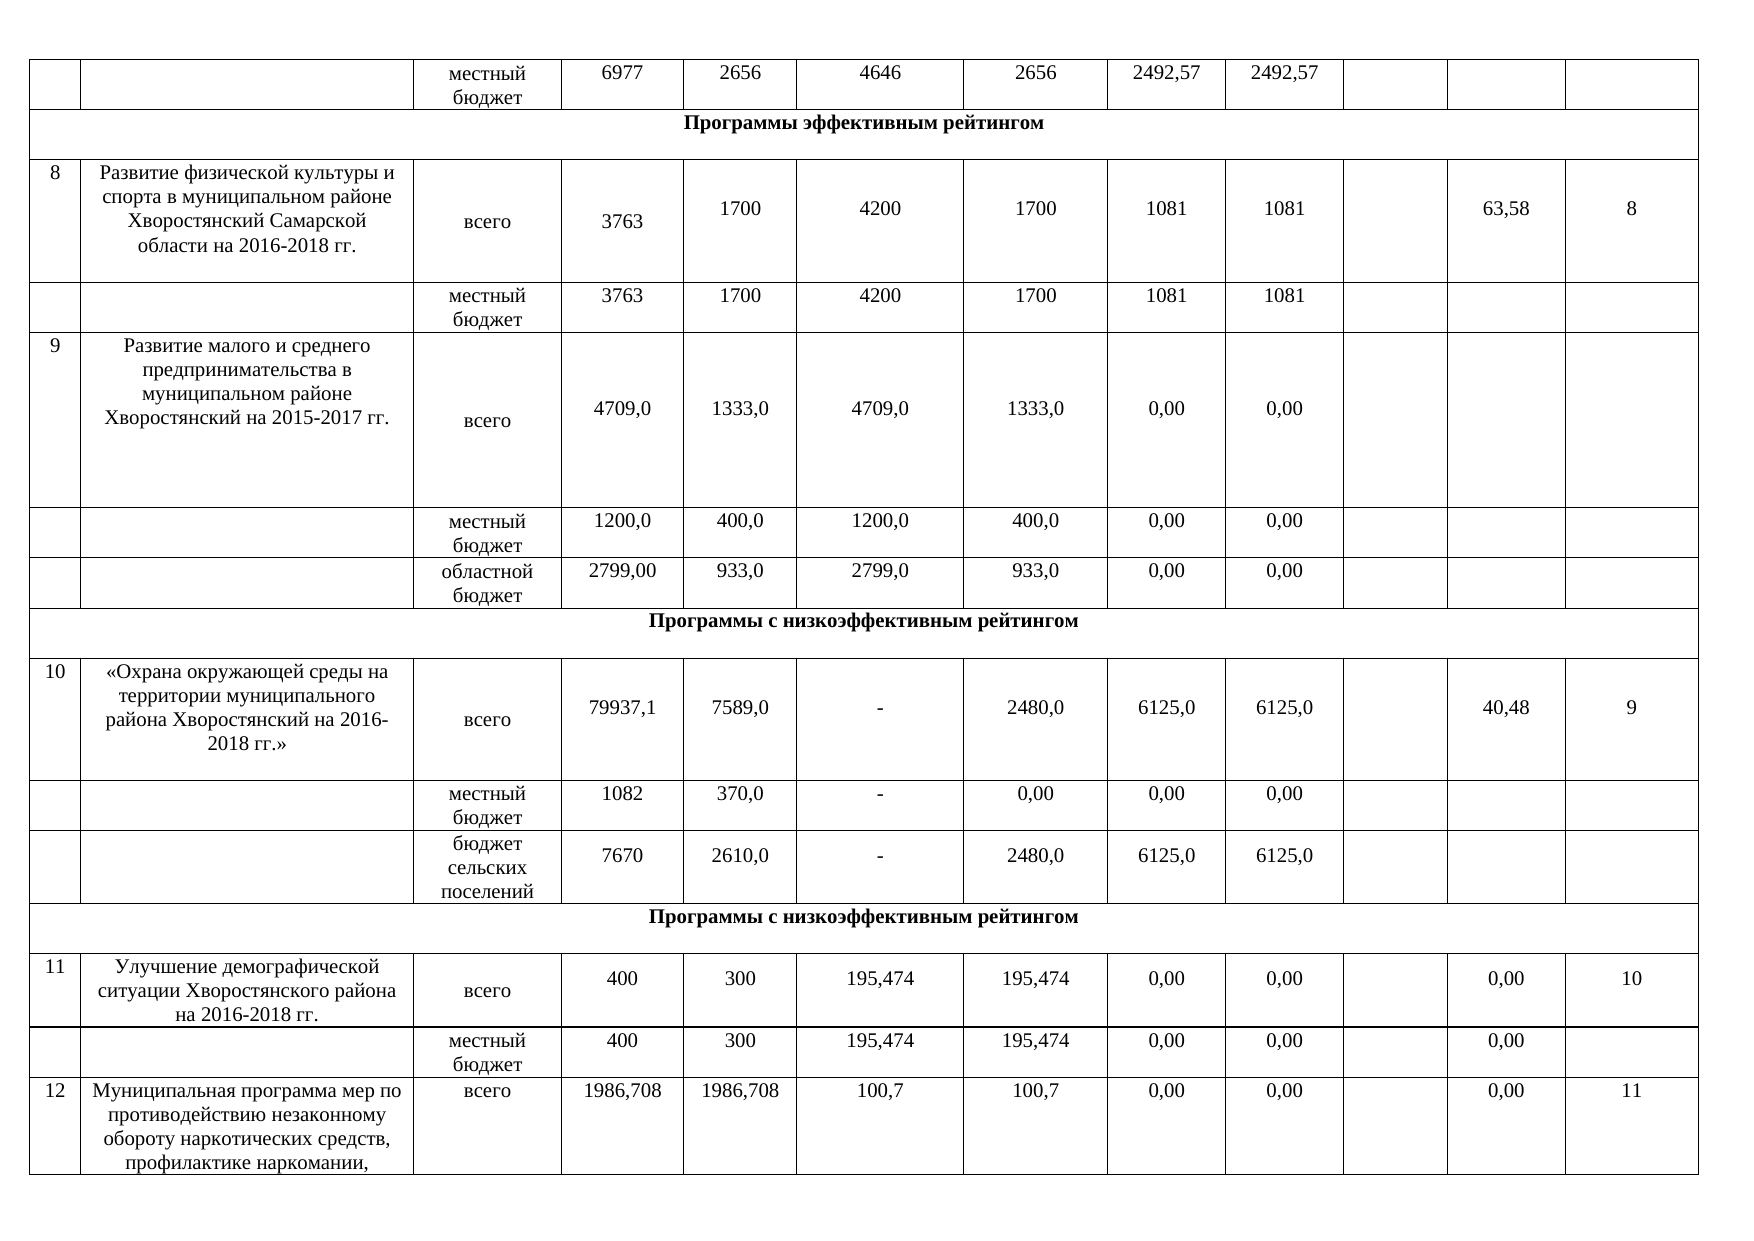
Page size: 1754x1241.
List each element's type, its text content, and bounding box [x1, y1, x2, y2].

table_cell Развитие малого и среднего предпринимательства в муниципальном районе Хворостянский на 2015-2017 гг. [81, 333, 413, 507]
table_cell [1344, 333, 1447, 507]
table_cell 0,00 [1226, 1078, 1343, 1174]
table_cell [30, 831, 80, 903]
table_cell [1448, 283, 1565, 332]
table_cell 3763 [562, 160, 683, 282]
table_cell 1082 [562, 781, 683, 830]
table_cell 400 [562, 954, 683, 1026]
table_cell 0,00 [1448, 954, 1565, 1026]
table_cell Программы с низкоэффективным рейтингом [30, 609, 1698, 657]
table_cell 6977 [562, 60, 683, 109]
table_cell [1448, 558, 1565, 607]
table_cell местный бюджет [414, 508, 561, 557]
table_cell [81, 781, 413, 830]
table_cell областной бюджет [414, 558, 561, 607]
table_cell 195,474 [797, 1028, 963, 1077]
table_cell [1566, 508, 1698, 557]
table_cell [30, 781, 80, 830]
table_cell 4200 [797, 283, 963, 332]
table_cell 400 [562, 1028, 683, 1077]
table_cell [30, 283, 80, 332]
table_cell 100,7 [964, 1078, 1107, 1174]
table_cell 933,0 [964, 558, 1107, 607]
table_cell 4709,0 [562, 333, 683, 507]
table_cell [81, 1028, 413, 1077]
table_cell 1986,708 [562, 1078, 683, 1174]
table_cell 4200 [797, 160, 963, 282]
table_cell [1448, 781, 1565, 830]
table_cell 1700 [964, 283, 1107, 332]
table_cell 195,474 [964, 954, 1107, 1026]
table_cell 9 [30, 333, 80, 507]
table_cell 4709,0 [797, 333, 963, 507]
table_cell [1448, 333, 1565, 507]
table_cell Улучшение демографической ситуации Хворостянского района на 2016-2018 гг. [81, 954, 413, 1026]
table_cell 400,0 [684, 508, 796, 557]
table_cell [81, 508, 413, 557]
table_cell [1344, 1028, 1447, 1077]
table_cell 63,58 [1448, 160, 1565, 282]
table_cell [1344, 954, 1447, 1026]
table_cell - [797, 781, 963, 830]
table_cell 8 [30, 160, 80, 282]
table_cell 195,474 [964, 1028, 1107, 1077]
table_cell - [797, 831, 963, 903]
table_cell 3763 [562, 283, 683, 332]
table_cell [81, 60, 413, 109]
table_cell [81, 283, 413, 332]
table_cell 1081 [1226, 160, 1343, 282]
table_cell 1700 [964, 160, 1107, 282]
table_cell 0,00 [1108, 333, 1225, 507]
table_cell 6125,0 [1226, 659, 1343, 780]
table_cell Развитие физической культуры и спорта в муниципальном районе Хворостянский Самарской области на 2016-2018 гг. [81, 160, 413, 282]
table_cell 0,00 [1448, 1078, 1565, 1174]
table_cell 12 [30, 1078, 80, 1174]
table_cell 40,48 [1448, 659, 1565, 780]
table_cell 0,00 [1226, 781, 1343, 830]
table_cell 6125,0 [1226, 831, 1343, 903]
table_cell 0,00 [1226, 558, 1343, 607]
table_cell - [797, 659, 963, 780]
table_cell 9 [1566, 659, 1698, 780]
table_cell 0,00 [1108, 558, 1225, 607]
table_cell 1333,0 [964, 333, 1107, 507]
table_cell [1448, 831, 1565, 903]
table_cell Программы с низкоэффективным рейтингом [30, 904, 1698, 953]
table_cell [1448, 60, 1565, 109]
table_cell 300 [684, 1028, 796, 1077]
table_cell местный бюджет [414, 781, 561, 830]
table_cell 0,00 [1108, 508, 1225, 557]
table_cell [30, 60, 80, 109]
table_cell [30, 558, 80, 607]
table_cell 1200,0 [562, 508, 683, 557]
table_cell 0,00 [1226, 954, 1343, 1026]
table_cell 2656 [684, 60, 796, 109]
table_cell 2799,00 [562, 558, 683, 607]
table_cell [1566, 60, 1698, 109]
table_cell 7670 [562, 831, 683, 903]
table_cell всего [414, 659, 561, 780]
table_cell 933,0 [684, 558, 796, 607]
table_cell [1344, 558, 1447, 607]
table_cell [81, 831, 413, 903]
table_cell бюджет сельских поселений [414, 831, 561, 903]
table_cell 4646 [797, 60, 963, 109]
table_cell всего [414, 954, 561, 1026]
table_cell 1081 [1108, 283, 1225, 332]
table_cell [1344, 508, 1447, 557]
table_cell 195,474 [797, 954, 963, 1026]
table_cell 0,00 [1226, 333, 1343, 507]
table_cell «Охрана окружающей среды на территории муниципального района Хворостянский на 2016-2018 гг.» [81, 659, 413, 780]
table_cell 0,00 [1108, 954, 1225, 1026]
table_cell 0,00 [1226, 1028, 1343, 1077]
table_cell местный бюджет [414, 1028, 561, 1077]
table_cell [1344, 160, 1447, 282]
table_cell [81, 558, 413, 607]
table_cell [1566, 1028, 1698, 1077]
table_cell 2480,0 [964, 831, 1107, 903]
table_cell [1448, 508, 1565, 557]
table_cell всего [414, 333, 561, 507]
table_cell 100,7 [797, 1078, 963, 1174]
table_cell [1566, 558, 1698, 607]
table_cell 10 [30, 659, 80, 780]
table_cell 1081 [1108, 160, 1225, 282]
table_cell [30, 1028, 80, 1077]
table_cell [1344, 283, 1447, 332]
table_cell 6125,0 [1108, 659, 1225, 780]
table_cell всего [414, 160, 561, 282]
table_cell 2799,0 [797, 558, 963, 607]
table_cell [1566, 831, 1698, 903]
table_cell 400,0 [964, 508, 1107, 557]
table_cell местный бюджет [414, 283, 561, 332]
table_cell Программы эффективным рейтингом [30, 110, 1698, 159]
table_cell 2656 [964, 60, 1107, 109]
table_cell 8 [1566, 160, 1698, 282]
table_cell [81, 1078, 413, 1174]
table_cell 0,00 [1448, 1028, 1565, 1077]
table_cell 11 [30, 954, 80, 1026]
table_cell 0,00 [1108, 781, 1225, 830]
table_cell [1344, 60, 1447, 109]
table_cell 2610,0 [684, 831, 796, 903]
table_cell всего [414, 1078, 561, 1174]
table_cell 0,00 [1108, 1028, 1225, 1077]
table_cell [1344, 781, 1447, 830]
table_cell 11 [1566, 1078, 1698, 1174]
table_cell 10 [1566, 954, 1698, 1026]
table_cell 6125,0 [1108, 831, 1225, 903]
table_cell 370,0 [684, 781, 796, 830]
table_cell 2480,0 [964, 659, 1107, 780]
table_cell [30, 508, 80, 557]
table_cell 1200,0 [797, 508, 963, 557]
table_cell [1566, 283, 1698, 332]
table_cell 0,00 [1226, 508, 1343, 557]
table_cell [1344, 659, 1447, 780]
table_cell 79937,1 [562, 659, 683, 780]
table_cell 1700 [684, 283, 796, 332]
table_cell 7589,0 [684, 659, 796, 780]
table_cell [1344, 1078, 1447, 1174]
table_cell [1344, 831, 1447, 903]
table_cell 1700 [684, 160, 796, 282]
table_cell [1566, 781, 1698, 830]
table_cell 1333,0 [684, 333, 796, 507]
table_cell 1081 [1226, 283, 1343, 332]
table_cell [1566, 333, 1698, 507]
table_cell 1986,708 [684, 1078, 796, 1174]
table_cell 0,00 [1108, 1078, 1225, 1174]
table_cell 2492,57 [1226, 60, 1343, 109]
table_cell 0,00 [964, 781, 1107, 830]
table_cell 300 [684, 954, 796, 1026]
table_cell местный бюджет [414, 60, 561, 109]
table_cell 2492,57 [1108, 60, 1225, 109]
